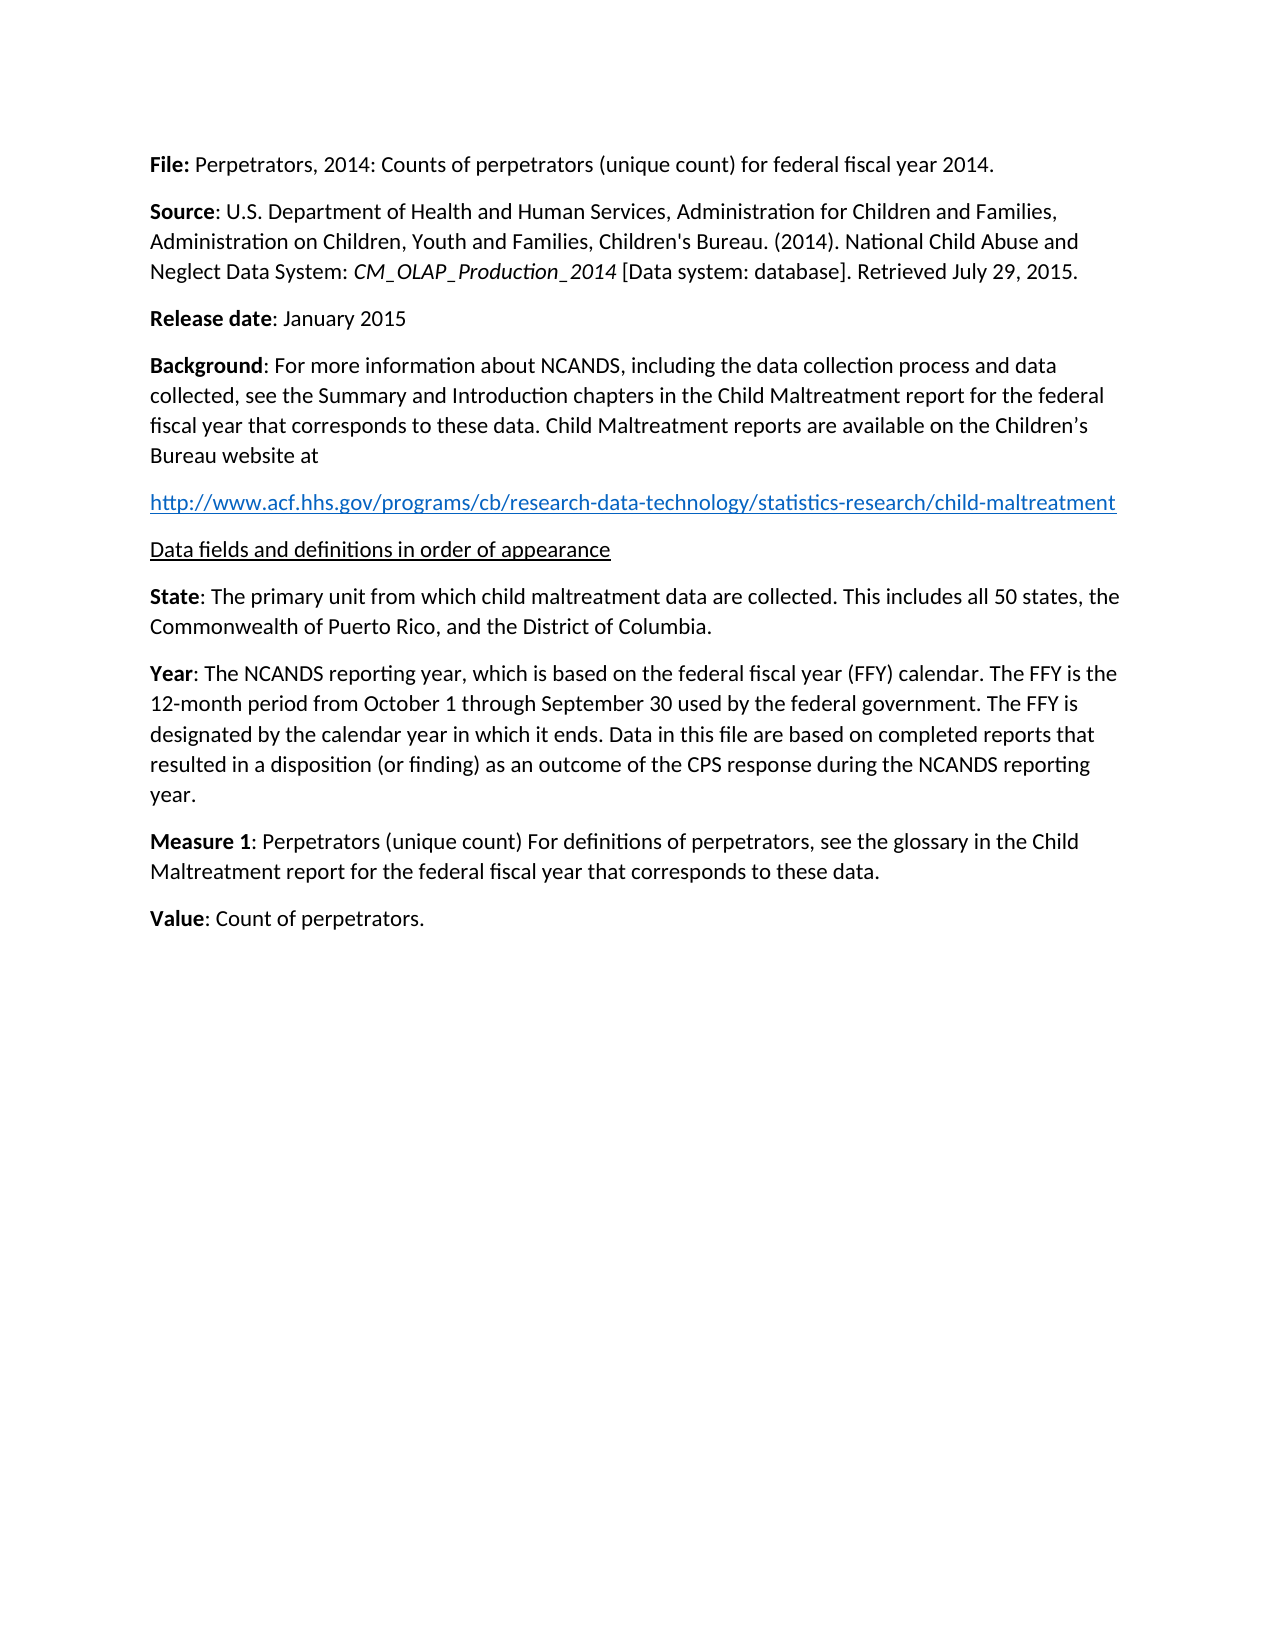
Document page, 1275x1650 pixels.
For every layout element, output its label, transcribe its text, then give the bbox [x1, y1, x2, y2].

text Data fields and definitions in order of appearance [150, 535, 1125, 563]
text Source: U.S. Department of Health and Human Services, Administration for Children and Families, Administration on Children, Youth and Families, Children's Bureau. (2014). National Child Abuse and Neglect Data System: CM_OLAP_Production_2014 [Data system: database]. Retrieved July 29, 2015. [150, 197, 1125, 285]
text http://www.acf.hhs.gov/programs/cb/research-data-technology/statistics-research/child-maltreatment [150, 488, 1125, 517]
text Measure 1: Perpetrators (unique count) For definitions of perpetrators, see the glossary in the Child Maltreatment report for the federal fiscal year that corresponds to these data. [150, 827, 1125, 885]
text Background: For more information about NCANDS, including the data collection process and data collected, see the Summary and Introduction chapters in the Child Maltreatment report for the federal fiscal year that corresponds to these data. Child Maltreatment reports are available on the Children’s Bureau website at [150, 351, 1125, 470]
text State: The primary unit from which child maltreatment data are collected. This includes all 50 states, the Commonwealth of Puerto Rico, and the District of Columbia. [150, 582, 1125, 641]
text File: Perpetrators, 2014: Counts of perpetrators (unique count) for federal fiscal year 2014. [150, 150, 1125, 178]
text Value: Count of perpetrators. [150, 904, 1125, 932]
text Release date: January 2015 [150, 304, 1125, 332]
text Year: The NCANDS reporting year, which is based on the federal fiscal year (FFY) calendar. The FFY is the 12-month period from October 1 through September 30 used by the federal government. The FFY is designated by the calendar year in which it ends. Data in this file are based on completed reports that resulted in a disposition (or finding) as an outcome of the CPS response during the NCANDS reporting year. [150, 659, 1125, 808]
